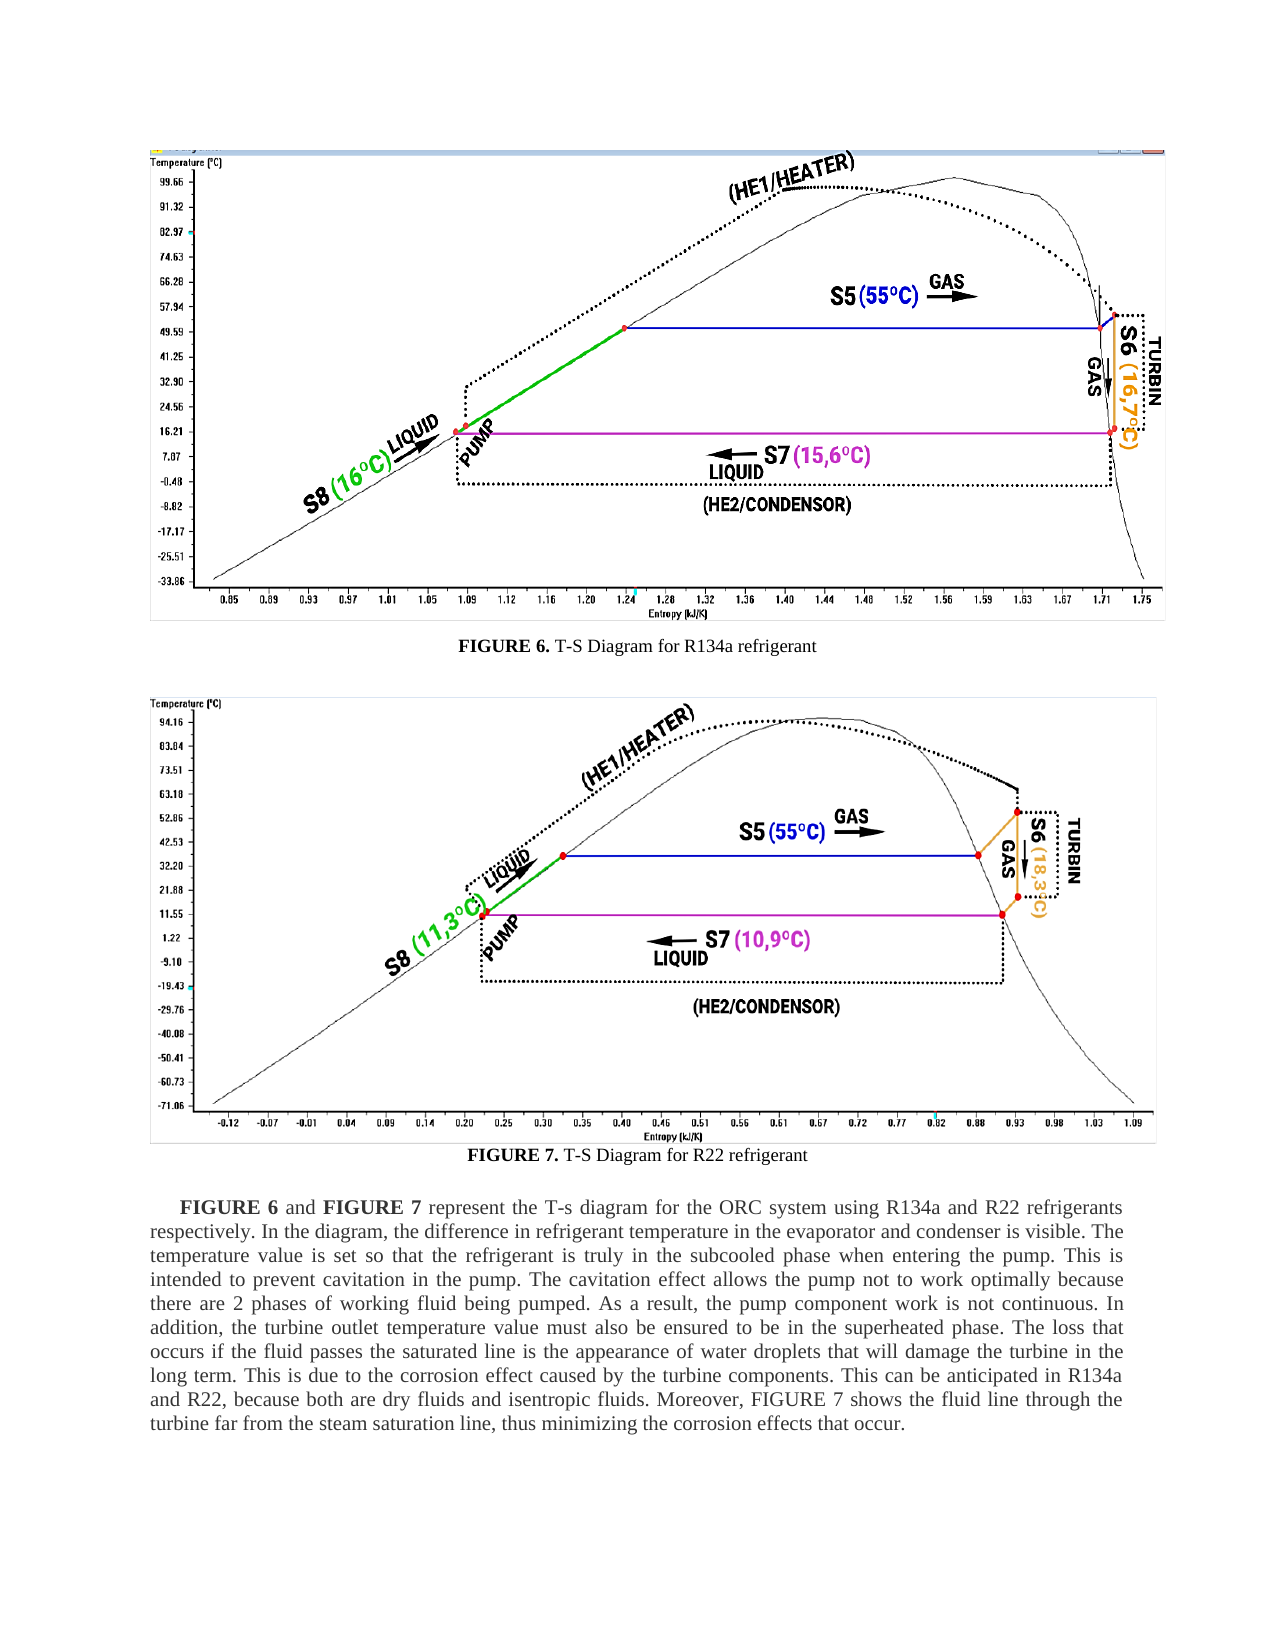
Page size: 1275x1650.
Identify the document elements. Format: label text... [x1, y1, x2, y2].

text FIGURE 7. T-S Diagram for R22 refrigerant [150, 1144, 1125, 1166]
picture [150, 150, 1166, 621]
text FIGURE 6 and FIGURE 7 represent the T-s diagram for the ORC system using R134a and R22 refrigerants respectively. In the diagram, the difference in refrigerant temperature in the evaporator and condenser is visible. The temperature value is set so that the refrigerant is truly in the subcooled phase when entering the pump. This is intended to prevent cavitation in the pump. The cavitation effect allows the pump not to work optimally because there are 2 phases of working fluid being pumped. As a result, the pump component work is not continuous. In addition, the turbine outlet temperature value must also be ensured to be in the superheated phase. The loss that occurs if the fluid passes the saturated line is the appearance of water droplets that will damage the turbine in the long term. This is due to the corrosion effect caused by the turbine components. This can be anticipated in R134a and R22, because both are dry fluids and isentropic fluids. Moreover, FIGURE 7 shows the fluid line through the turbine far from the steam saturation line, thus minimizing the corrosion effects that occur. [150, 1194, 1125, 1435]
picture [150, 697, 1157, 1144]
text FIGURE 6. T-S Diagram for R134a refrigerant [150, 634, 1125, 656]
